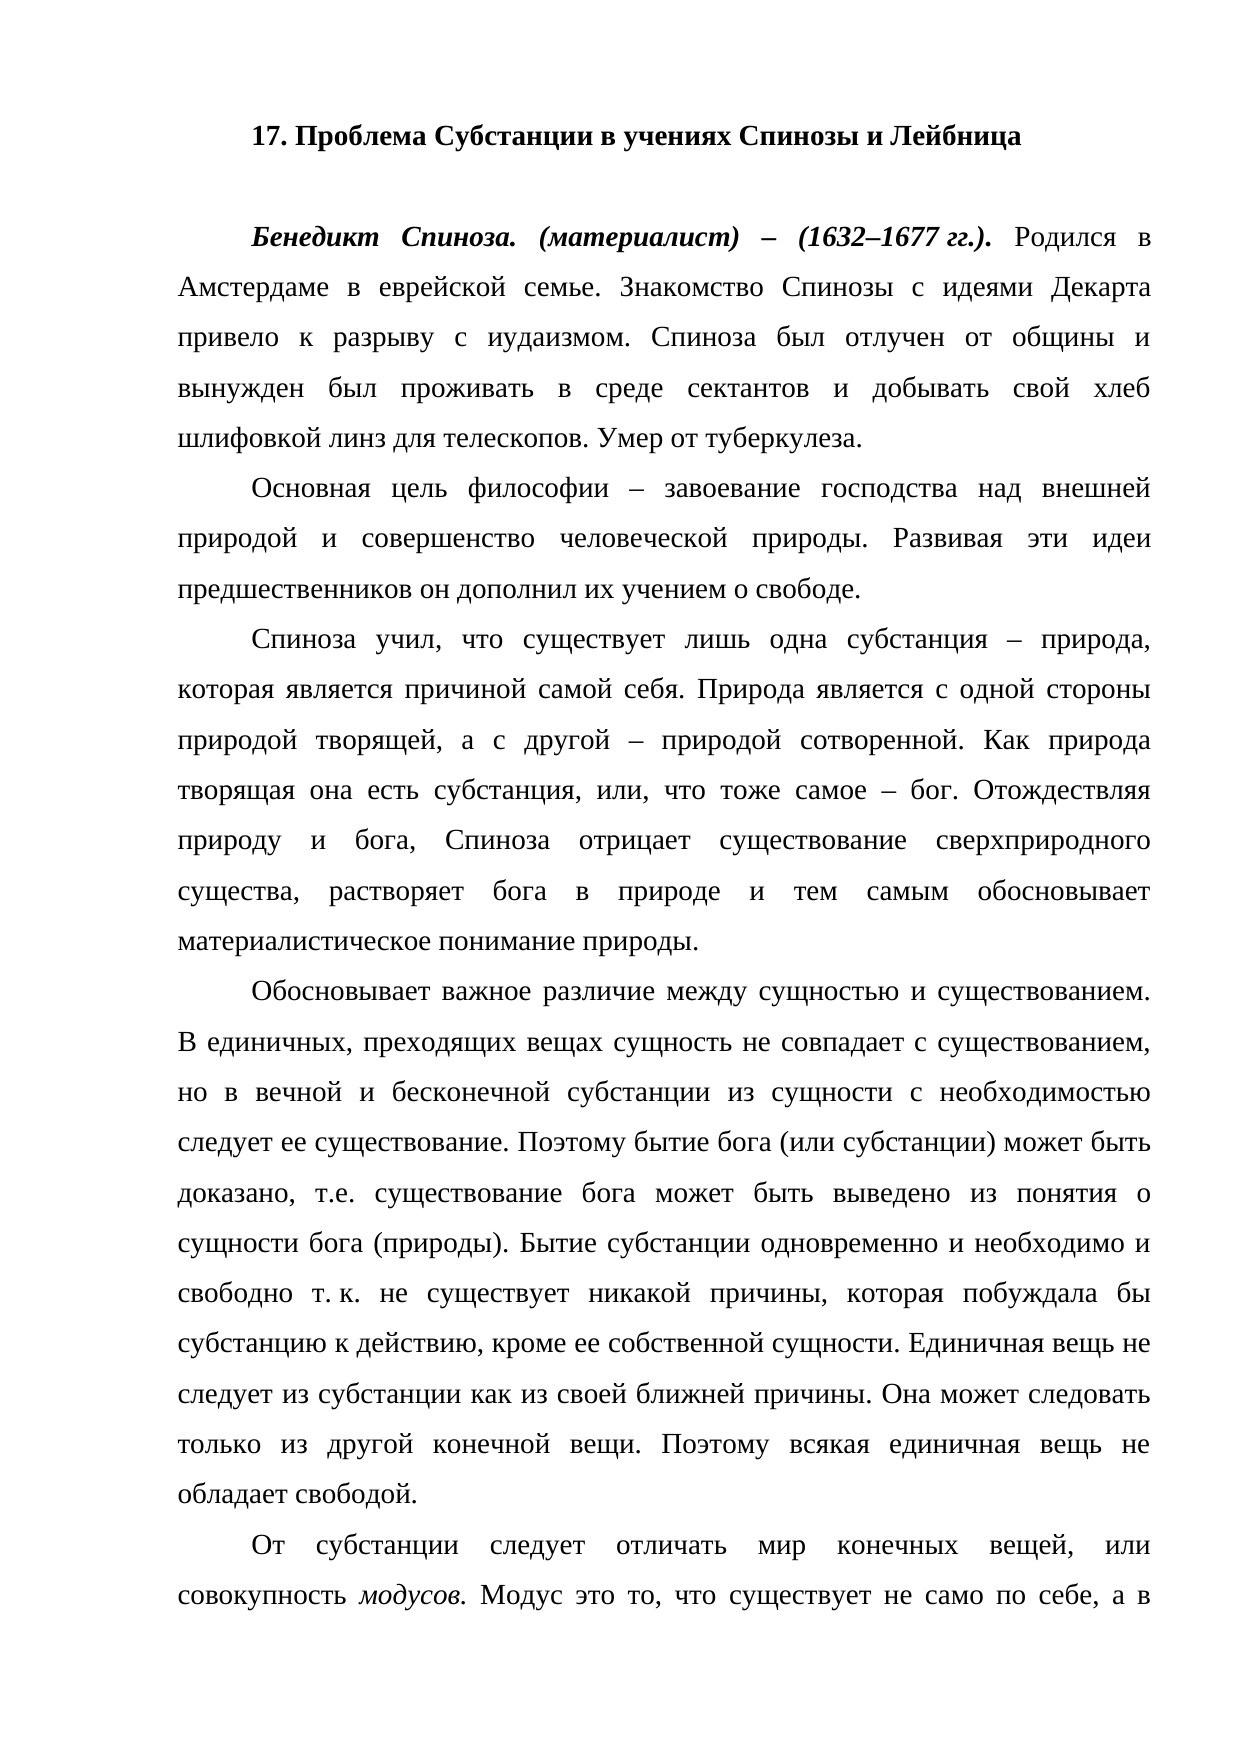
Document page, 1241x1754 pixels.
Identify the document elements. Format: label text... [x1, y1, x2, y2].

text 17. Проблема Субстанции в учениях Спинозы и Лейбница [177, 118, 1152, 152]
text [177, 1527, 1152, 1611]
text Бенедикт Спиноза. (материалист) – (1632–1677 гг.). Родился в Амстердаме в еврейской семье. Знакомство Спинозы с идеями Декарта привело к разрыву с иудаизмом. Спиноза был отлучен от общины и вынужден был проживать в среде сектантов и добывать свой хлеб шлифовкой линз для телескопов. Умер от туберкулеза. [177, 219, 1152, 453]
text Основная цель философии – завоевание господства над внешней природой и совершенство человеческой природы. Развивая эти идеи предшественников он дополнил их учением о свободе. [177, 470, 1152, 604]
text Обосновывает важное различие между сущностью и существованием. В единичных, преходящих вещах сущность не совпадает с существованием, но в вечной и бесконечной субстанции из сущности с необходимостью следует ее существование. Поэтому бытие бога (или субстанции) может быть доказано, т.е. существование бога может быть выведено из понятия о сущности бога (природы). Бытие субстанции одновременно и необходимо и свободно т. к. не существует никакой причины, которая побуждала бы субстанцию к действию, кроме ее собственной сущности. Единичная вещь не следует из субстанции как из своей ближней причины. Она может следовать только из другой конечной вещи. Поэтому всякая единичная вещь не обладает свободой. [177, 973, 1152, 1510]
text Спиноза учил, что существует лишь одна субстанция – природа, которая является причиной самой себя. Природа является с одной стороны природой творящей, а с другой – природой сотворенной. Как природа творящая она есть субстанция, или, что тоже самое – бог. Отождествляя природу и бога, Спиноза отрицает существование сверхприродного существа, растворяет бога в природе и тем самым обосновывает материалистическое понимание природы. [177, 621, 1152, 957]
